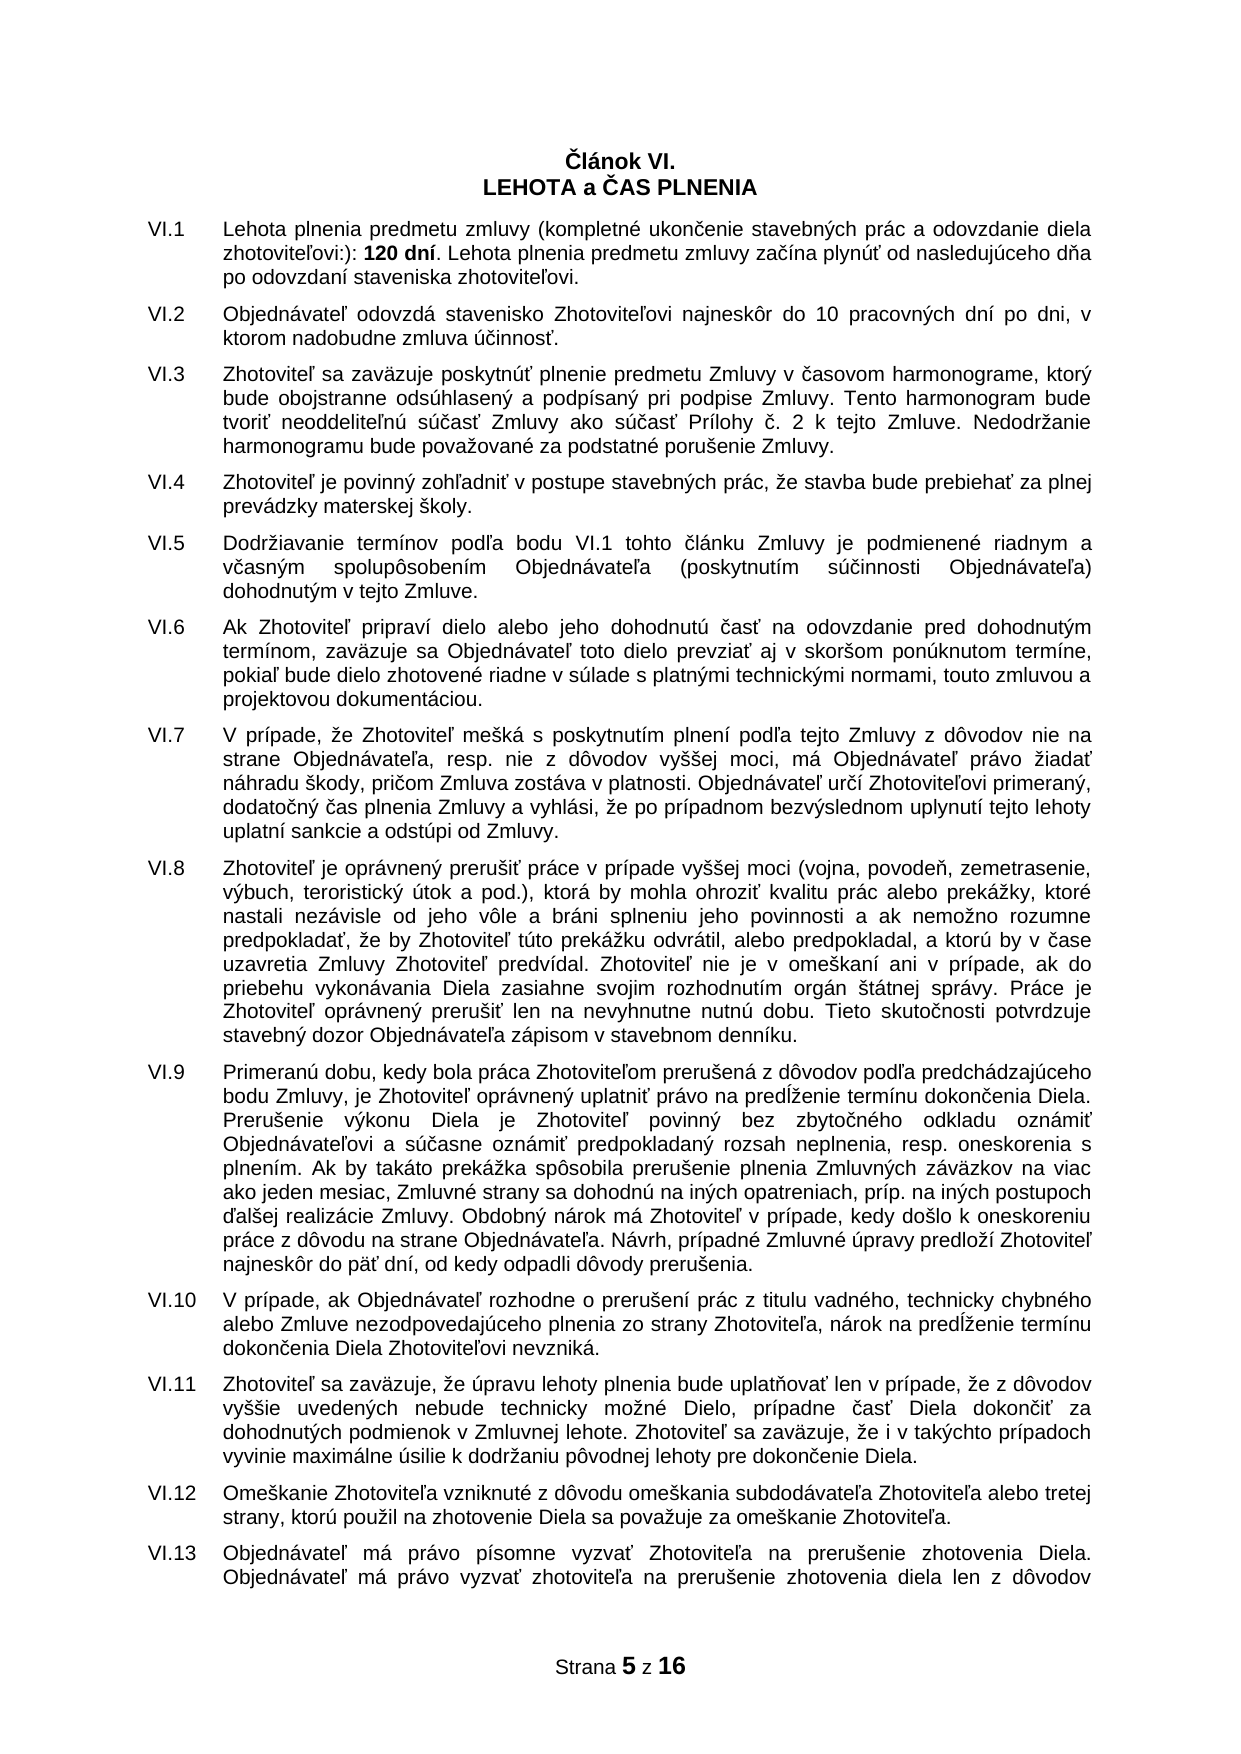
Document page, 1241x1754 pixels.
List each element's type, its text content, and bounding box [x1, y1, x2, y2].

text Zhotoviteľ sa zaväzuje, že úpravu lehoty plnenia bude uplatňovať len v prípade, že z dôvodov vyššie uvedených nebude technicky možné Dielo, prípadne časť Diela dokončiť za dohodnutých podmienok v Zmluvnej lehote. Zhotoviteľ sa zaväzuje, že i v takýchto prípadoch vyvinie maximálne úsilie k dodržaniu pôvodnej lehoty pre dokončenie Diela. [148, 1372, 1093, 1468]
text Zhotoviteľ je povinný zohľadniť v postupe stavebných prác, že stavba bude prebiehať za plnej prevádzky materskej školy. [148, 470, 1093, 518]
text V prípade, že Zhotoviteľ mešká s poskytnutím plnení podľa tejto Zmluvy z dôvodov nie na strane Objednávateľa, resp. nie z dôvodov vyššej moci, má Objednávateľ právo žiadať náhradu škody, pričom Zmluva zostáva v platnosti. Objednávateľ určí Zhotoviteľovi primeraný, dodatočný čas plnenia Zmluvy a vyhlási, že po prípadnom bezvýslednom uplynutí tejto lehoty uplatní sankcie a odstúpi od Zmluvy. [148, 723, 1093, 843]
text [148, 1541, 1093, 1589]
text Zhotoviteľ je oprávnený prerušiť práce v prípade vyššej moci (vojna, povodeň, zemetrasenie, výbuch, teroristický útok a pod.), ktorá by mohla ohroziť kvalitu prác alebo prekážky, ktoré nastali nezávisle od jeho vôle a bráni splneniu jeho povinnosti a ak nemožno rozumne predpokladať, že by Zhotoviteľ túto prekážku odvrátil, alebo predpokladal, a ktorú by v čase uzavretia Zmluvy Zhotoviteľ predvídal. Zhotoviteľ nie je v omeškaní ani v prípade, ak do priebehu vykonávania Diela zasiahne svojim rozhodnutím orgán štátnej správy. Práce je Zhotoviteľ oprávnený prerušiť len na nevyhnutne nutnú dobu. Tieto skutočnosti potvrdzuje stavebný dozor Objednávateľa zápisom v stavebnom denníku. [148, 856, 1093, 1047]
text Objednávateľ odovzdá stavenisko Zhotoviteľovi najneskôr do 10 pracovných dní po dni, v ktorom nadobudne zmluva účinnosť. [148, 301, 1093, 349]
text Zhotoviteľ sa zaväzuje poskytnúť plnenie predmetu Zmluvy v časovom harmonograme, ktorý bude obojstranne odsúhlasený a podpísaný pri podpise Zmluvy. Tento harmonogram bude tvoriť neoddeliteľnú súčasť Zmluvy ako súčasť Prílohy č. 2 k tejto Zmluve. Nedodržanie harmonogramu bude považované za podstatné porušenie Zmluvy. [148, 362, 1093, 458]
text Primeranú dobu, kedy bola práca Zhotoviteľom prerušená z dôvodov podľa predchádzajúceho bodu Zmluvy, je Zhotoviteľ oprávnený uplatniť právo na predĺženie termínu dokončenia Diela. Prerušenie výkonu Diela je Zhotoviteľ povinný bez zbytočného odkladu oznámiť Objednávateľovi a súčasne oznámiť predpokladaný rozsah neplnenia, resp. oneskorenia s plnením. Ak by takáto prekážka spôsobila prerušenie plnenia Zmluvných záväzkov na viac ako jeden mesiac, Zmluvné strany sa dohodnú na iných opatreniach, príp. na iných postupoch ďalšej realizácie Zmluvy. Obdobný nárok má Zhotoviteľ v prípade, kedy došlo k oneskoreniu práce z dôvodu na strane Objednávateľa. Návrh, prípadné Zmluvné úpravy predloží Zhotoviteľ najneskôr do päť dní, od kedy odpadli dôvody prerušenia. [148, 1060, 1093, 1275]
text Ak Zhotoviteľ pripraví dielo alebo jeho dohodnutú časť na odovzdanie pred dohodnutým termínom, zaväzuje sa Objednávateľ toto dielo prevziať aj v skoršom ponúknutom termíne, pokiaľ bude dielo zhotovené riadne v súlade s platnými technickými normami, touto zmluvou a projektovou dokumentáciou. [148, 615, 1093, 711]
text Dodržiavanie termínov podľa bodu 6.1 tohto článku Zmluvy je podmienené riadnym a včasným spolupôsobením Objednávateľa (poskytnutím súčinnosti Objednávateľa) dohodnutým v tejto Zmluve. [148, 531, 1093, 602]
text LEHOTA a ČAS PLNENIA [148, 174, 1093, 200]
text Lehota plnenia predmetu zmluvy (kompletné ukončenie stavebných prác a odovzdanie diela zhotoviteľovi:): 120 dní. Lehota plnenia predmetu zmluvy začína plynúť od nasledujúceho dňa po odovzdaní staveniska zhotoviteľovi. [148, 217, 1093, 289]
text Omeškanie Zhotoviteľa vzniknuté z dôvodu omeškania subdodávateľa Zhotoviteľa alebo tretej strany, ktorú použil na zhotovenie Diela sa považuje za omeškanie Zhotoviteľa. [148, 1481, 1093, 1528]
text V prípade, ak Objednávateľ rozhodne o prerušení prác z titulu vadného, technicky chybného alebo Zmluve nezodpovedajúceho plnenia zo strany Zhotoviteľa, nárok na predĺženie termínu dokončenia Diela Zhotoviteľovi nevzniká. [148, 1288, 1093, 1360]
